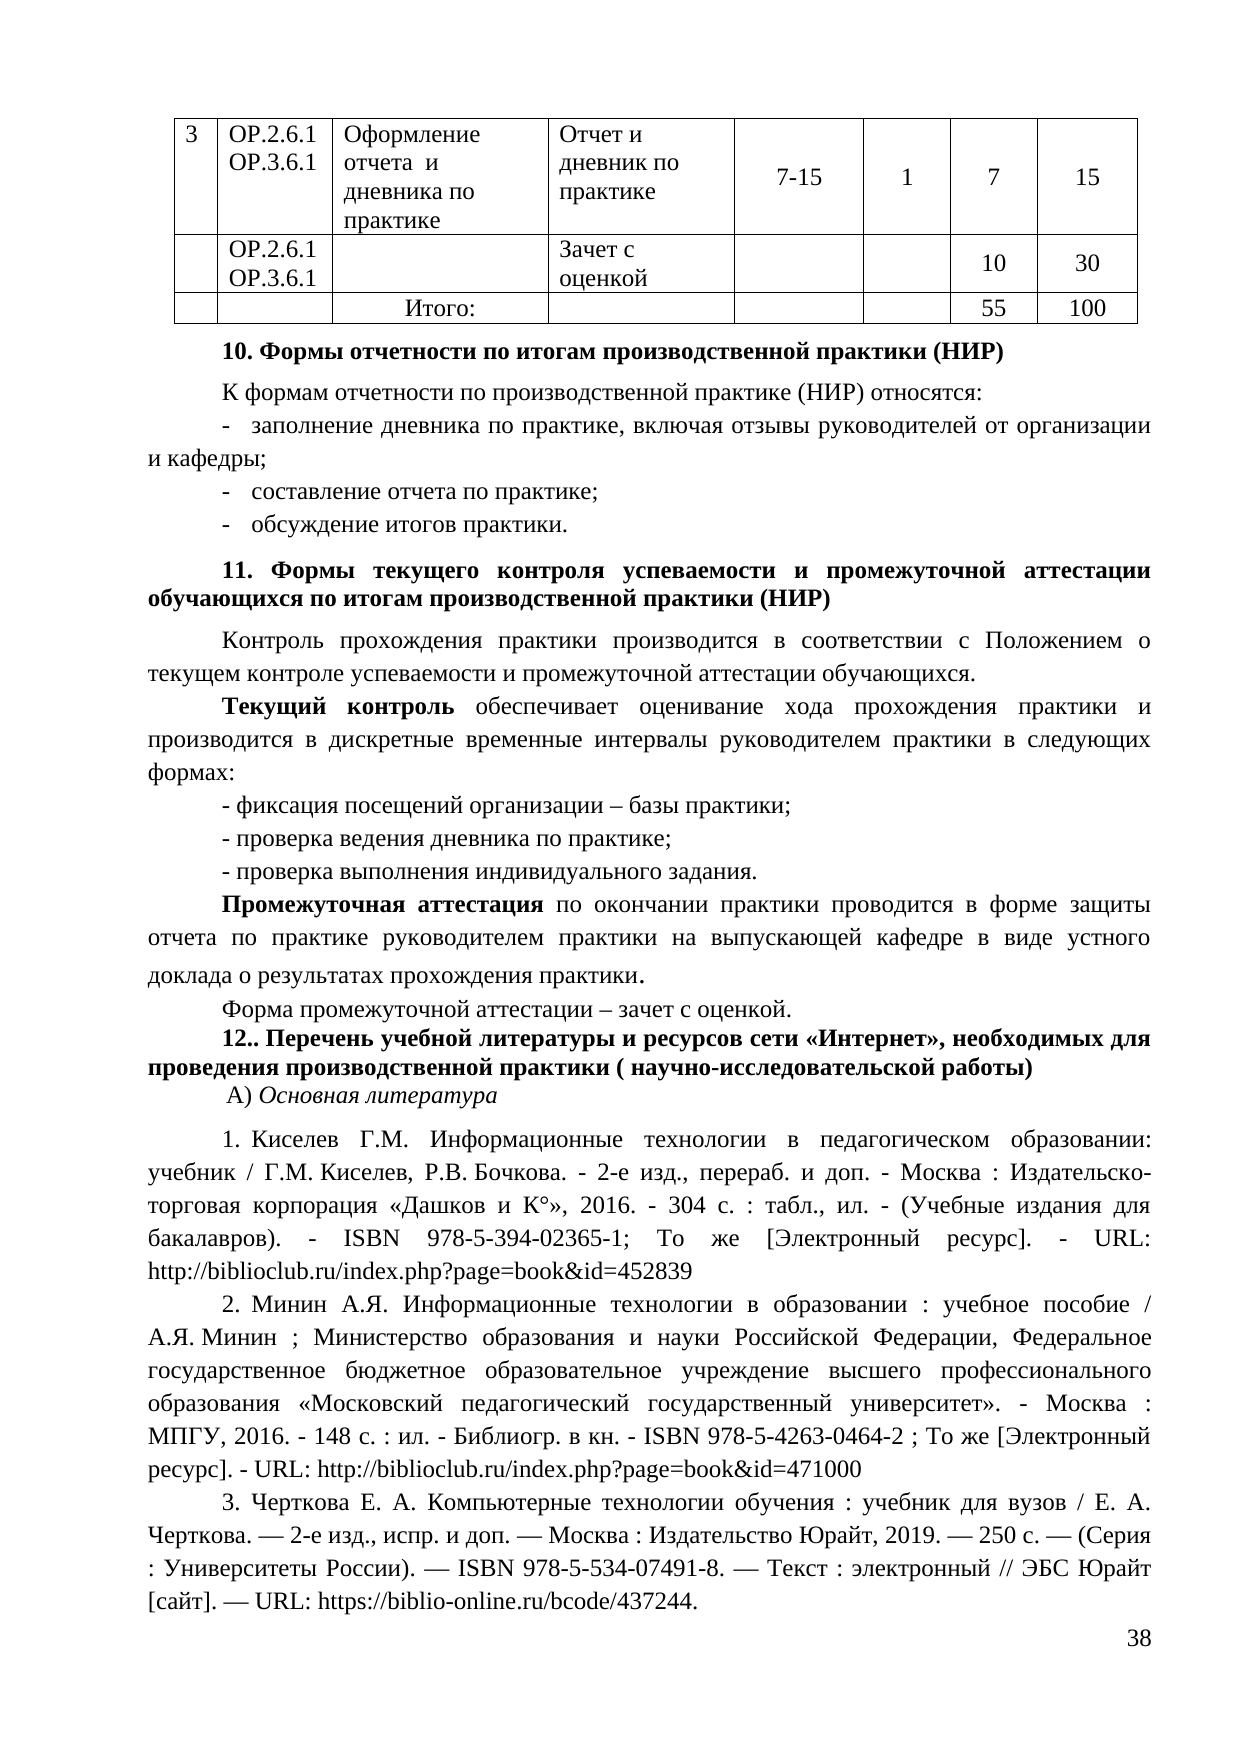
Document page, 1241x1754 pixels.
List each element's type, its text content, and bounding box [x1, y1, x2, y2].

table_cell 7-15 [735, 119, 863, 234]
table_cell ОР.2.6.1 ОР.3.6.1 [218, 235, 332, 292]
table_cell 1 [864, 119, 950, 234]
text Промежуточная аттестация по окончании практики проводится в форме защиты отчета по практике руководителем практики на выпускающей кафедре в виде устного доклада о результатах прохождения практики. [148, 889, 1152, 989]
table_cell [218, 293, 332, 323]
table_cell Оформление отчета и дневника по практике [333, 119, 548, 234]
list обсуждение итогов практики. [148, 509, 1152, 538]
text 11. Формы текущего контроля успеваемости и промежуточной аттестации обучающихся по итогам производственной практики (НИР) [148, 555, 1152, 612]
list Черткова Е. А. Компьютерные технологии обучения : учебник для вузов / Е. А. Черткова. — 2-е изд., испр. и доп. — Москва : Издательство Юрайт, 2019. — 250 с. — (Серия : Университеты России). — ISBN 978-5-534-07491-8. — Текст : электронный // ЭБС Юрайт [сайт]. — URL: https://biblio-online.ru/bcode/437244. [148, 1487, 1152, 1615]
text Форма промежуточной аттестации – зачет с оценкой. [148, 994, 1152, 1023]
table_cell [735, 235, 863, 292]
table_cell [549, 293, 734, 323]
table_cell 55 [951, 293, 1037, 323]
table_cell ОР.2.6.1 ОР.3.6.1 [218, 119, 332, 234]
table_cell 15 [1038, 119, 1137, 234]
text 10. Формы отчетности по итогам производственной практики (НИР) [148, 336, 1152, 365]
table_cell 100 [1038, 293, 1137, 323]
text 12.. Перечень учебной литературы и ресурсов сети «Интернет», необходимых для проведения производственной практики ( научно-исследовательской работы) [148, 1023, 1152, 1081]
text Контроль прохождения практики производится в соответствии с Положением о текущем контроле успеваемости и промежуточной аттестации обучающихся. [148, 625, 1152, 687]
text - проверка выполнения индивидуального задания. [148, 856, 1152, 885]
table_cell 3 [175, 119, 217, 234]
table_cell [864, 293, 950, 323]
table_cell Зачет с оценкой [549, 235, 734, 292]
list Минин А.Я. Информационные технологии в образовании : учебное пособие / А.Я. Минин ; Министерство образования и науки Российской Федерации, Федеральное государственное бюджетное образовательное учреждение высшего профессионального образования «Московский педагогический государственный университет». - Москва : МПГУ, 2016. - 148 с. : ил. - Библиогр. в кн. - ISBN 978-5-4263-0464-2 ; То же [Электронный ресурс]. - URL: http://biblioclub.ru/index.php?page=book&id=471000 [148, 1289, 1152, 1483]
table_cell [175, 235, 217, 292]
text - проверка ведения дневника по практике; [148, 823, 1152, 852]
table_cell 7 [951, 119, 1037, 234]
text - фиксация посещений организации – базы практики; [148, 790, 1152, 819]
text Текущий контроль обеспечивает оценивание хода прохождения практики и производится в дискретные временные интервалы руководителем практики в следующих формах: [148, 691, 1152, 786]
table_cell 10 [951, 235, 1037, 292]
text А) Основная литература [152, 1081, 1152, 1109]
table_cell [333, 235, 548, 292]
list заполнение дневника по практике, включая отзывы руководителей от организации и кафедры; [148, 410, 1152, 472]
list Киселев Г.М. Информационные технологии в педагогическом образовании: учебник / Г.М. Киселев, Р.В. Бочкова. - 2-е изд., перераб. и доп. - Москва : Издательско-торговая корпорация «Дашков и К°», 2016. - 304 с. : табл., ил. - (Учебные издания для бакалавров). - ISBN 978-5-394-02365-1; То же [Электронный ресурс]. - URL: http://biblioclub.ru/index.php?page=book&id=452839 [148, 1124, 1152, 1284]
table_cell 30 [1038, 235, 1137, 292]
table_cell [735, 293, 863, 323]
text К формам отчетности по производственной практике (НИР) относятся: [148, 377, 1152, 406]
table_cell Итого: [333, 293, 548, 323]
list составление отчета по практике; [148, 476, 1152, 505]
table_cell Отчет и дневник по практике [549, 119, 734, 234]
table_cell [175, 293, 217, 323]
table_cell [864, 235, 950, 292]
